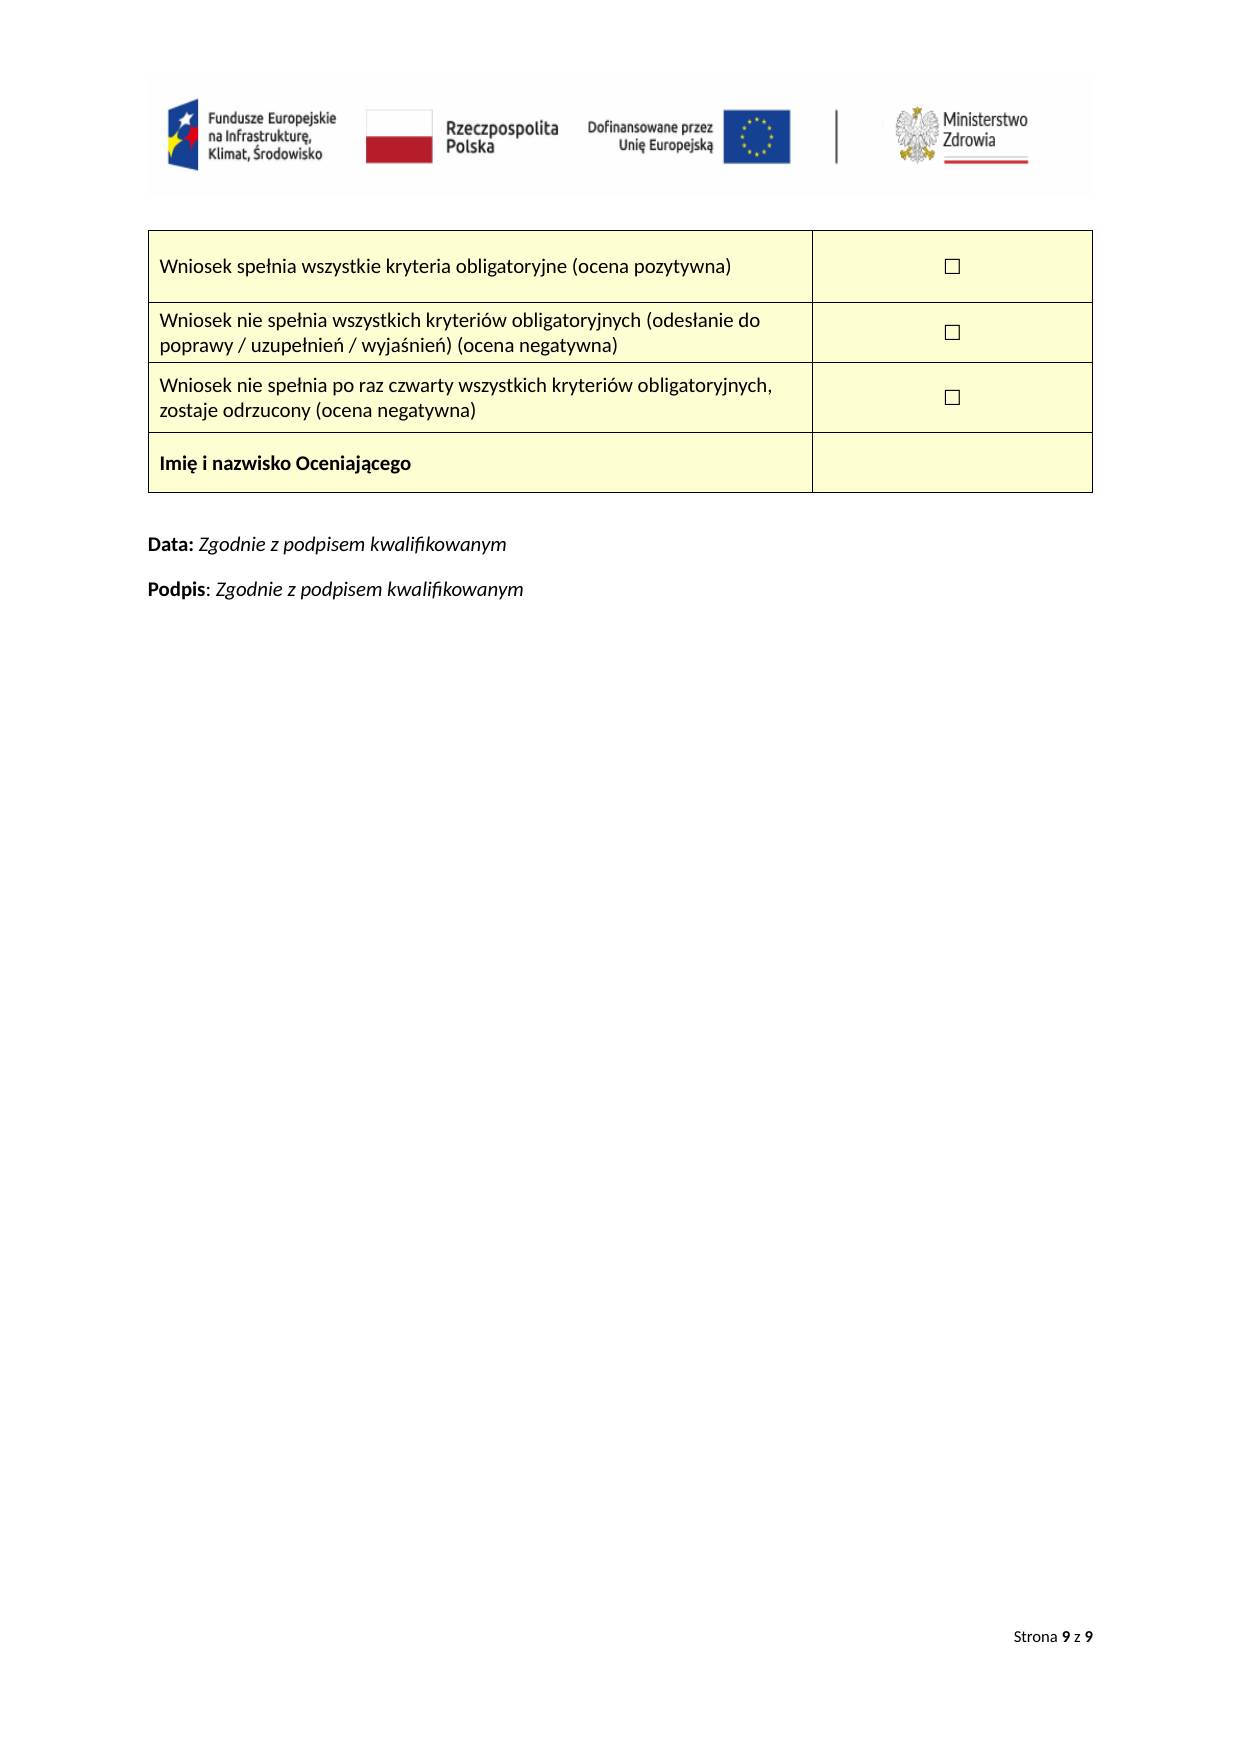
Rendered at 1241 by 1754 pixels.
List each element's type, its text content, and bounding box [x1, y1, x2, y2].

table_cell Wniosek nie spełnia po raz czwarty wszystkich kryteriów obligatoryjnych, zostaje odrzucony (ocena negatywna) [149, 363, 812, 432]
table_cell [813, 363, 1092, 432]
table_cell Wniosek spełnia wszystkie kryteria obligatoryjne (ocena pozytywna) [149, 231, 812, 302]
table_cell [813, 433, 1092, 492]
picture [147, 73, 1093, 197]
table_cell Wniosek nie spełnia wszystkich kryteriów obligatoryjnych (odesłanie do poprawy / uzupełnień / wyjaśnień) (ocena negatywna) [149, 303, 812, 362]
text Data: Zgodnie z podpisem kwalifikowanym [148, 531, 1093, 556]
text Podpis: Zgodnie z podpisem kwalifikowanym [148, 577, 1093, 602]
table_cell Imię i nazwisko Oceniającego [149, 433, 812, 492]
table_cell [813, 303, 1092, 362]
table_cell [813, 231, 1092, 302]
